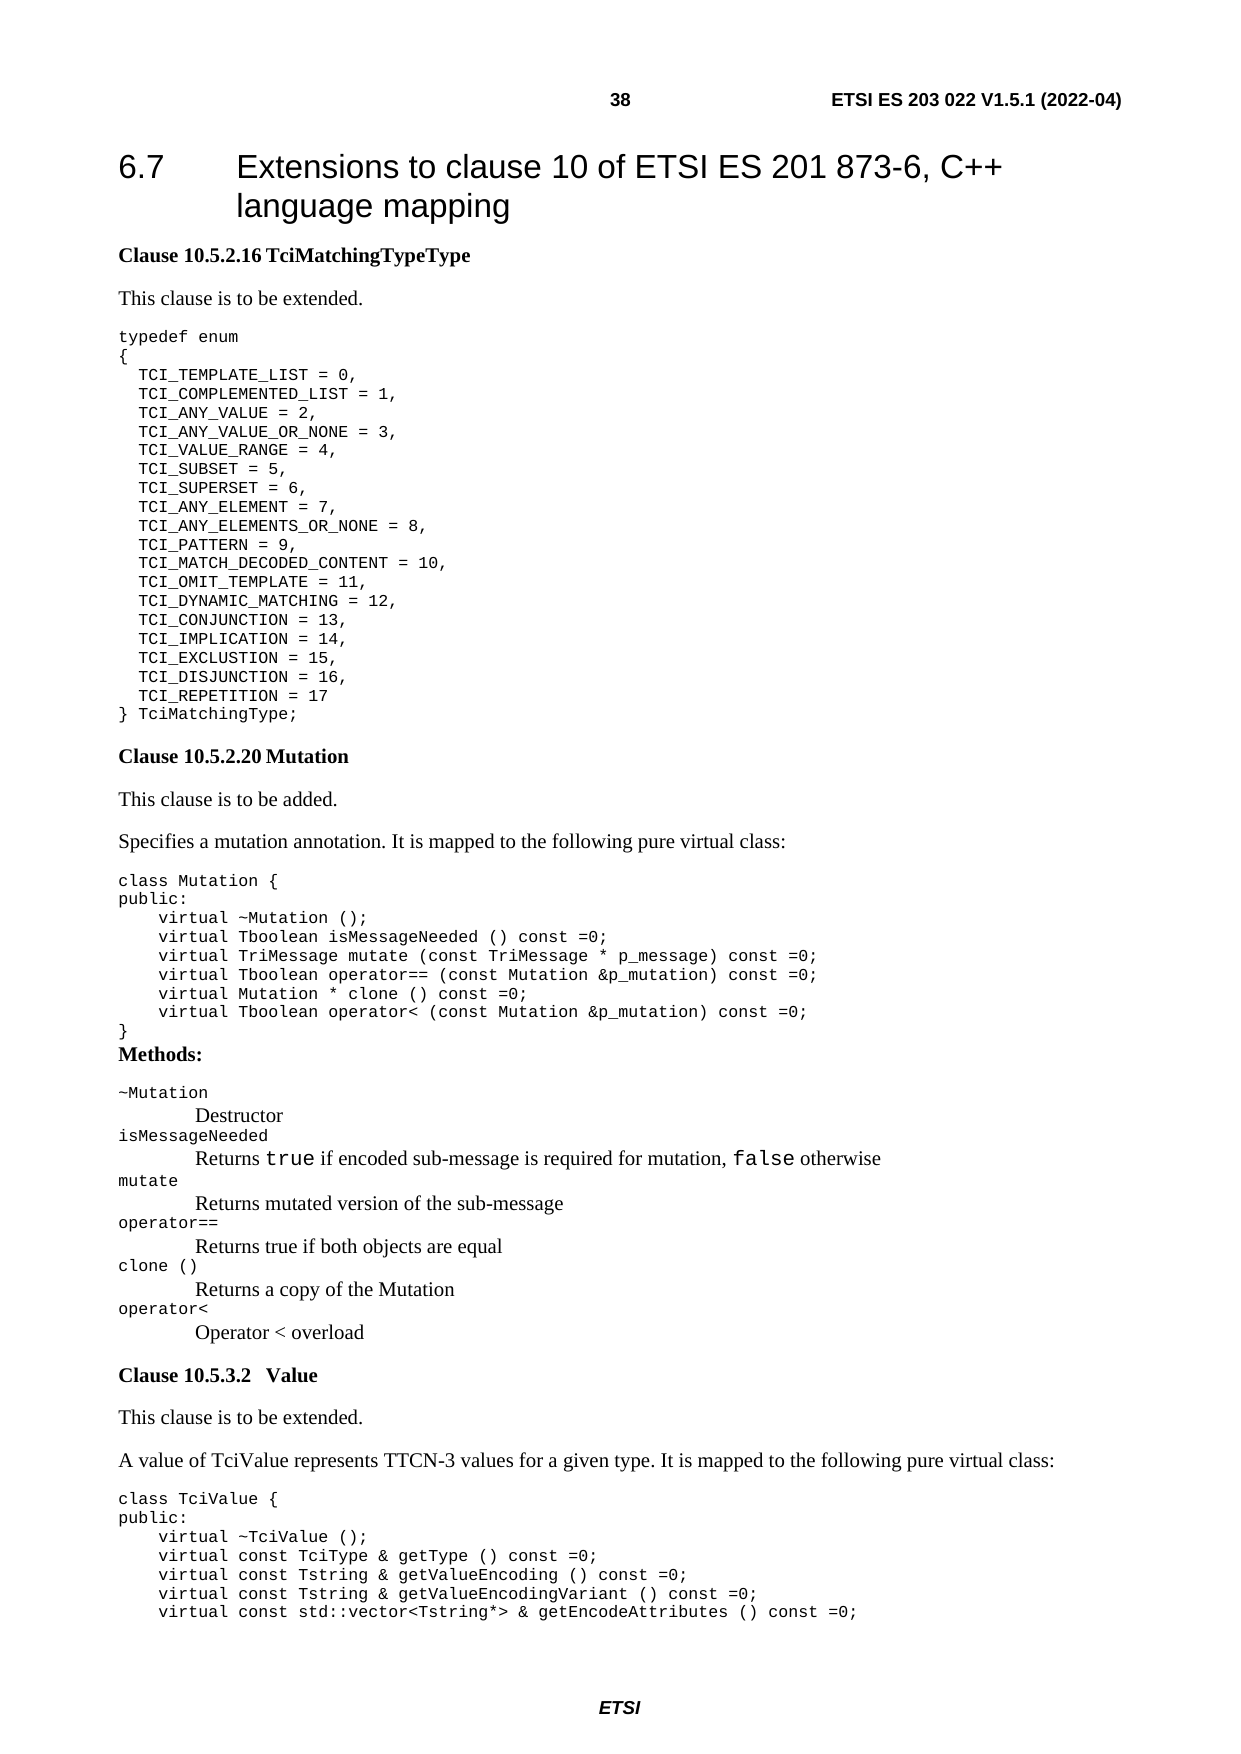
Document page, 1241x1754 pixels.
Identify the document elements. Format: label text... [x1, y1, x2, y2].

text operator== [118, 1215, 1122, 1234]
text virtual TriMessage mutate (const TriMessage * p_message) const =0; [118, 947, 1122, 966]
text { [118, 348, 1122, 367]
text TCI_MATCH_DECODED_CONTENT = 10, [118, 555, 1122, 574]
text Operator < overload [148, 1320, 1122, 1344]
text Returns true if both objects are equal [148, 1234, 1122, 1258]
text TCI_ANY_ELEMENT = 7, [118, 498, 1122, 517]
text virtual Tboolean operator== (const Mutation &p_mutation) const =0; [118, 966, 1122, 985]
text virtual Tboolean operator< (const Mutation &p_mutation) const =0; [118, 1004, 1122, 1023]
text TCI_IMPLICATION = 14, [118, 631, 1122, 649]
text operator< [118, 1301, 1122, 1320]
text isMessageNeeded [118, 1127, 1122, 1146]
text This clause is to be added. [118, 786, 1122, 811]
text TCI_ANY_ELEMENTS_OR_NONE = 8, [118, 517, 1122, 536]
text Returns a copy of the Mutation [148, 1277, 1122, 1301]
text TCI_TEMPLATE_LIST = 0, [118, 367, 1122, 385]
text } TciMatchingType; [118, 706, 1122, 725]
text This clause is to be extended. [118, 1405, 1122, 1429]
text This clause is to be extended. [118, 286, 1122, 310]
text virtual Tboolean isMessageNeeded () const =0; [118, 929, 1122, 947]
text virtual const Tstring & getValueEncoding () const =0; [118, 1566, 1122, 1585]
text mutate [118, 1172, 1122, 1191]
text TCI_ANY_VALUE_OR_NONE = 3, [118, 423, 1122, 442]
text TCI_ANY_VALUE = 2, [118, 404, 1122, 423]
text class TciValue { [118, 1491, 1122, 1510]
text A value of TciValue represents TTCN-3 values for a given type. It is mapped to the following pure virtual class: [118, 1448, 1122, 1472]
text virtual const std::vector<Tstring*> & getEncodeAttributes () const =0; [118, 1604, 1122, 1623]
subtitle 6.7 Extensions to clause 10 of ETSI ES 201 873-6, C++ language mapping [118, 148, 1122, 224]
text TCI_DYNAMIC_MATCHING = 12, [118, 593, 1122, 612]
text TCI_EXCLUSTION = 15, [118, 649, 1122, 668]
text virtual const Tstring & getValueEncodingVariant () const =0; [118, 1585, 1122, 1604]
text typedef enum [118, 329, 1122, 348]
text public: [118, 891, 1122, 910]
text ~Mutation [118, 1084, 1122, 1103]
text virtual ~TciValue (); [118, 1529, 1122, 1547]
text class Mutation { [118, 872, 1122, 891]
text Returns mutated version of the sub-message [148, 1191, 1122, 1215]
text virtual ~Mutation (); [118, 910, 1122, 929]
text TCI_REPETITION = 17 [118, 687, 1122, 706]
text Clause 10.5.3.2 Value [118, 1362, 1122, 1387]
text Clause 10.5.2.20 Mutation [118, 744, 1122, 768]
text TCI_SUBSET = 5, [118, 461, 1122, 480]
text virtual const TciType & getType () const =0; [118, 1547, 1122, 1566]
text TCI_COMPLEMENTED_LIST = 1, [118, 385, 1122, 404]
text virtual Mutation * clone () const =0; [118, 985, 1122, 1004]
text TCI_SUPERSET = 6, [118, 480, 1122, 498]
text Destructor [148, 1103, 1122, 1127]
text Specifies a mutation annotation. It is mapped to the following pure virtual class: [118, 829, 1122, 853]
text public: [118, 1510, 1122, 1529]
text Returns true if encoded sub-message is required for mutation, false otherwise [148, 1146, 1122, 1172]
text } [118, 1023, 1122, 1042]
text TCI_DISJUNCTION = 16, [118, 668, 1122, 687]
text Methods: [118, 1042, 1122, 1066]
text TCI_CONJUNCTION = 13, [118, 612, 1122, 631]
text clone () [118, 1258, 1122, 1277]
text TCI_VALUE_RANGE = 4, [118, 442, 1122, 461]
text Clause 10.5.2.16 TciMatchingTypeType [118, 243, 1122, 267]
text TCI_OMIT_TEMPLATE = 11, [118, 574, 1122, 593]
text TCI_PATTERN = 9, [118, 536, 1122, 555]
